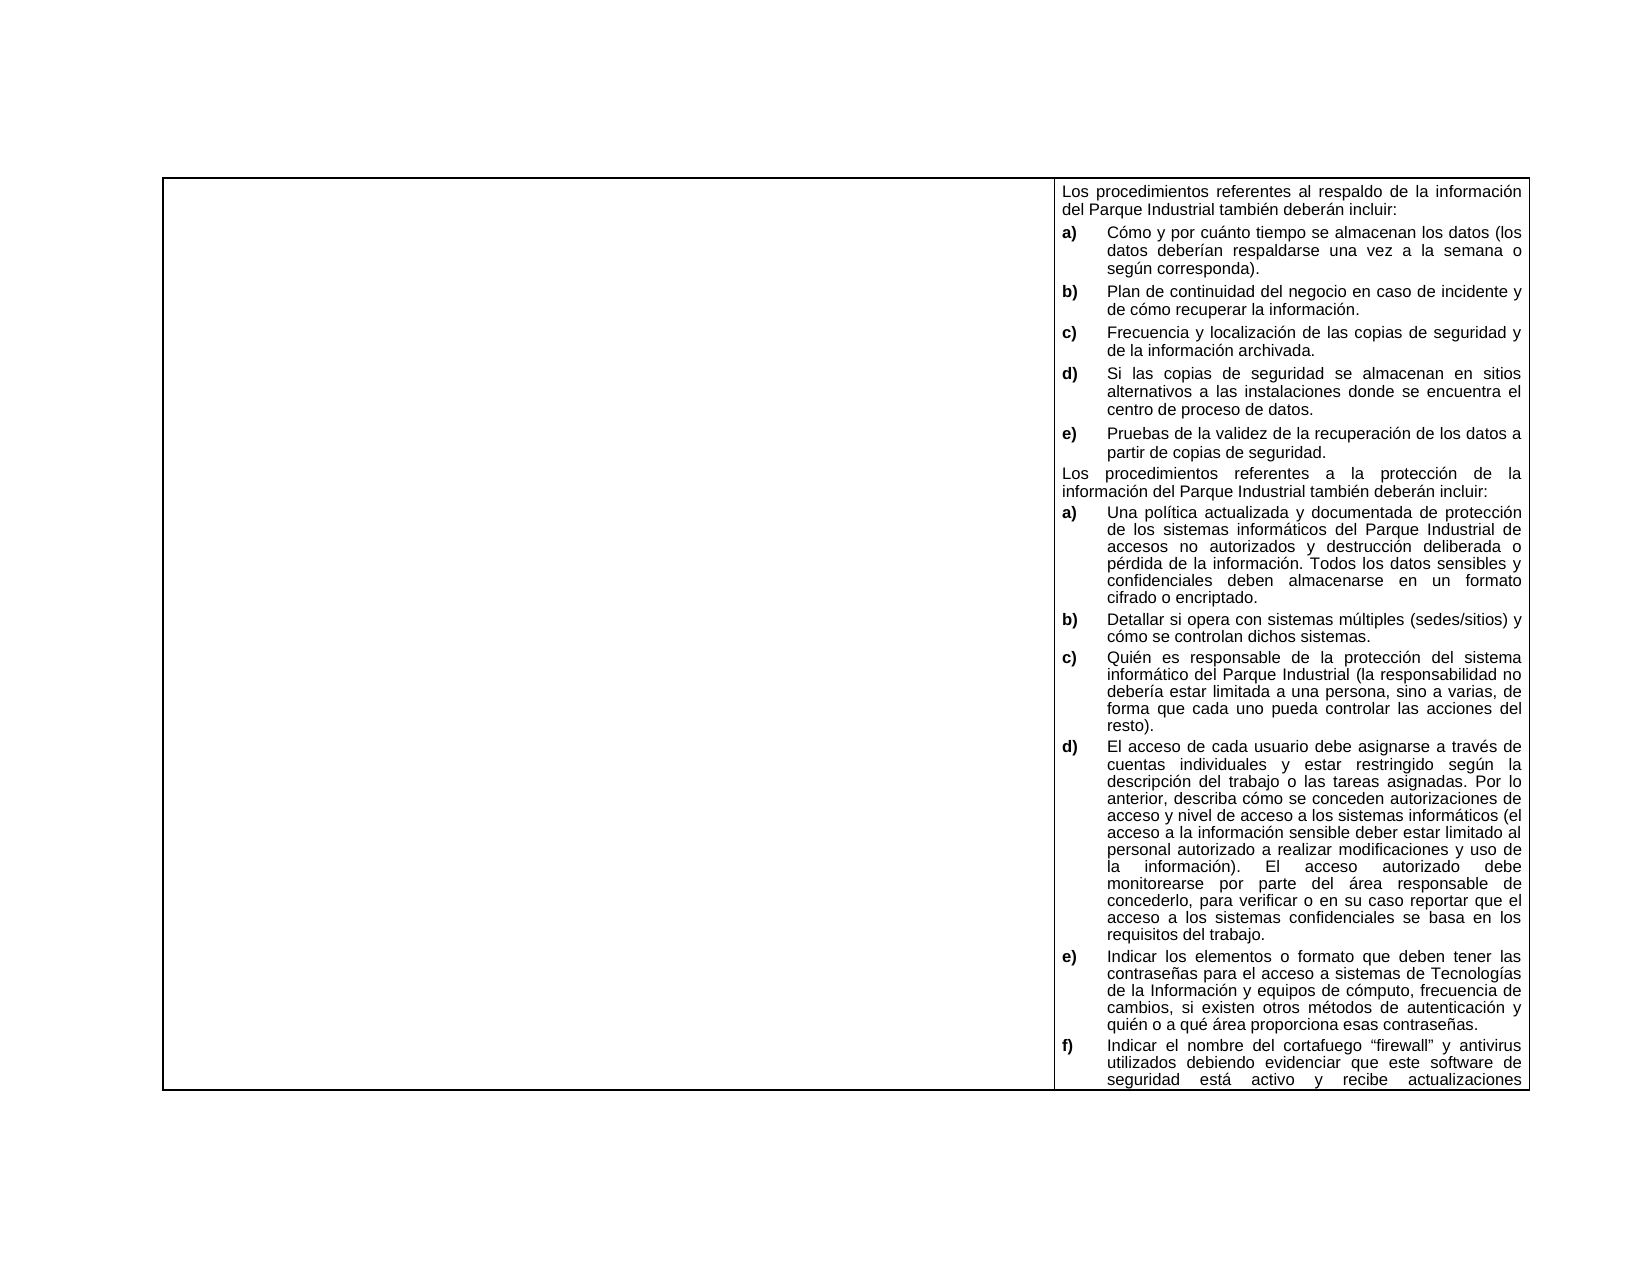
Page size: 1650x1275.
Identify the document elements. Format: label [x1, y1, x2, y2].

table_cell [1055, 179, 1529, 1089]
table_cell [164, 179, 1054, 1089]
